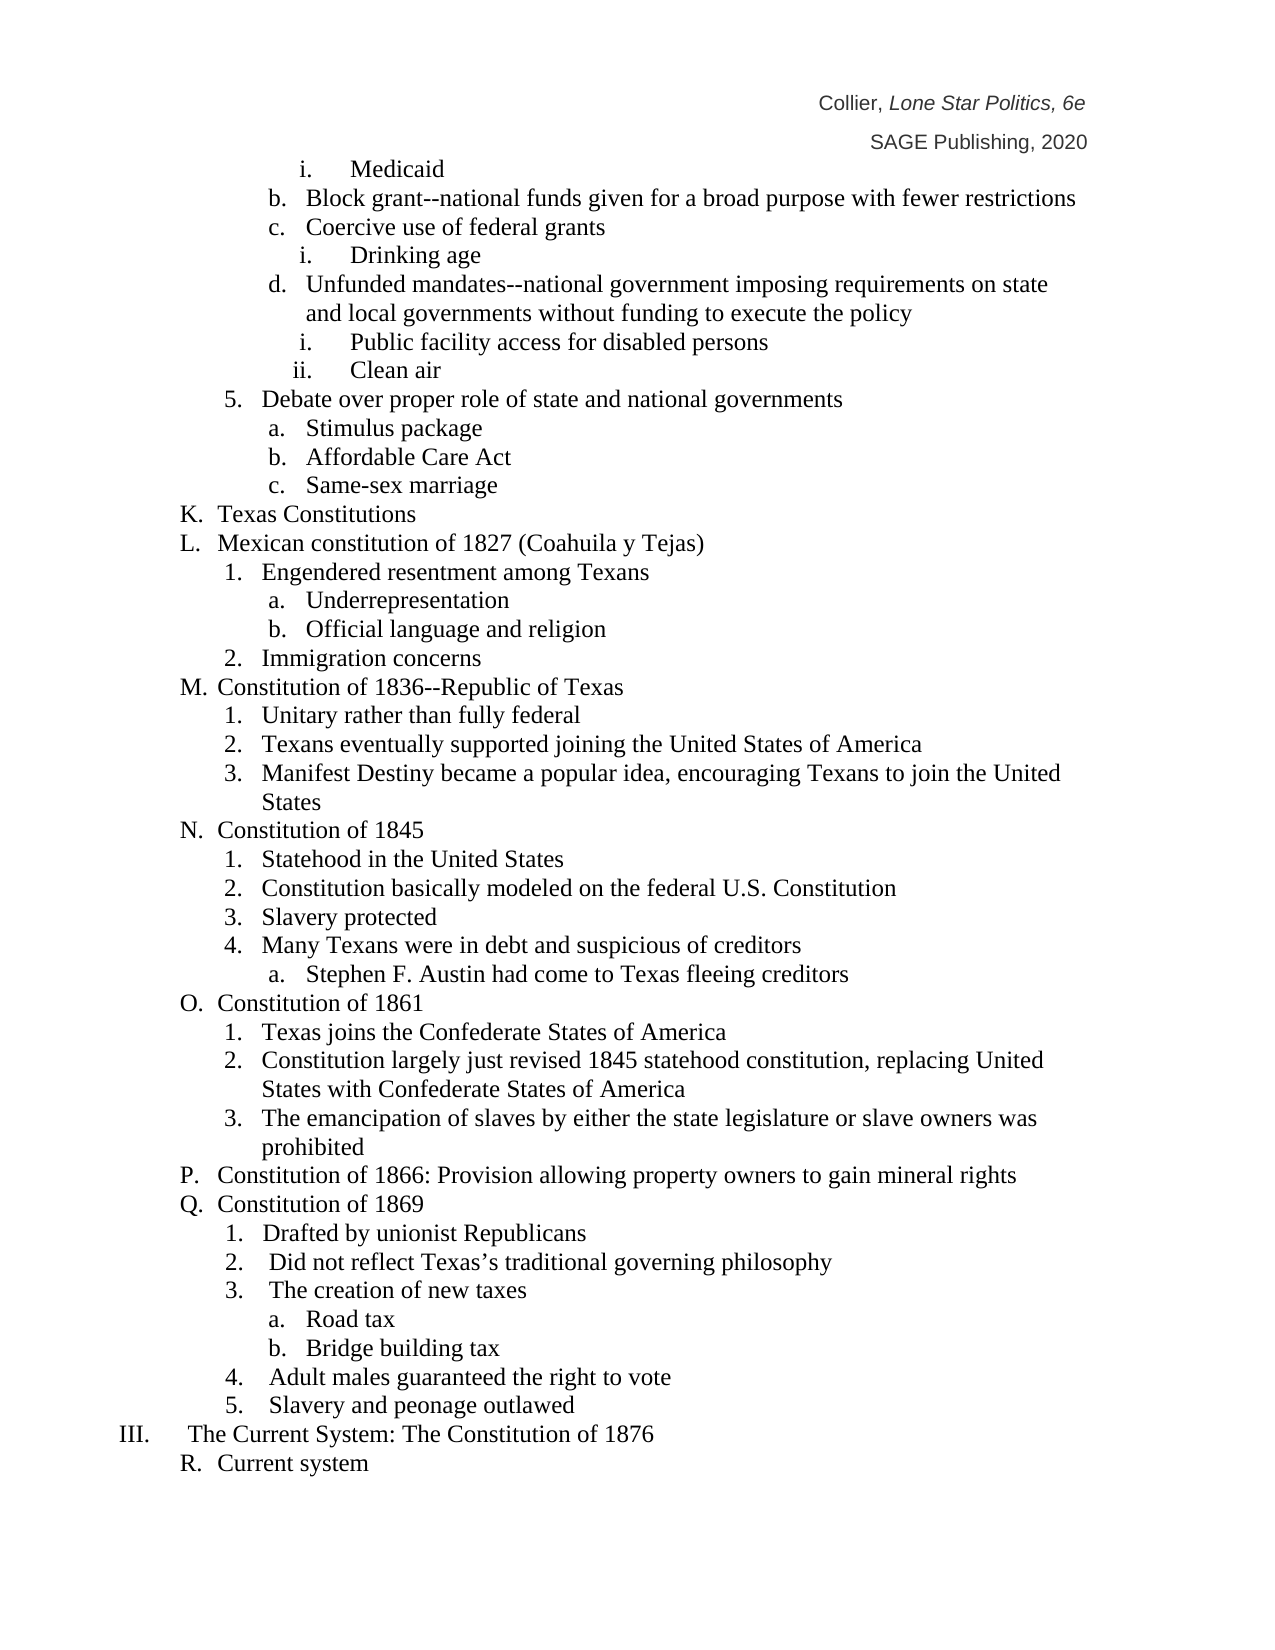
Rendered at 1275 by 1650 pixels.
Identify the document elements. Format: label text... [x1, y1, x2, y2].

list Public facility access for disabled persons [312, 327, 1087, 355]
list Immigration concerns [224, 643, 1087, 672]
list Medicaid [312, 154, 1087, 183]
list Mexican constitution of 1827 (Coahuila y Tejas) [179, 528, 1087, 557]
list Constitution of 1861 [179, 988, 1087, 1017]
list Texans eventually supported joining the United States of America [224, 729, 1087, 758]
list Affordable Care Act [268, 442, 1087, 470]
list Engendered resentment among Texans [224, 557, 1087, 585]
list Texas joins the Confederate States of America [224, 1017, 1087, 1045]
list Slavery and peonage outlawed [225, 1390, 1087, 1419]
list The Current System: The Constitution of 1876 [150, 1419, 1087, 1448]
list Stimulus package [268, 413, 1087, 442]
list Unfunded mandates--national government imposing requirements on state and local governments without funding to execute the policy [268, 269, 1087, 327]
list Official language and religion [268, 614, 1087, 643]
list Manifest Destiny became a popular idea, encouraging Texans to join the United States [224, 758, 1087, 815]
list Constitution of 1836--Republic of Texas [179, 672, 1087, 700]
list Many Texans were in debt and suspicious of creditors [224, 930, 1087, 959]
list Same-sex marriage [268, 470, 1087, 499]
list The emancipation of slaves by either the state legislature or slave owners was prohibited [224, 1103, 1087, 1160]
list Constitution largely just revised 1845 statehood constitution, replacing United States with Confederate States of America [224, 1045, 1087, 1103]
list The creation of new taxes [225, 1275, 1087, 1304]
list Debate over proper role of state and national governments [224, 384, 1087, 413]
list Clean air [312, 355, 1087, 384]
list Texas Constitutions [179, 499, 1087, 528]
list Slavery protected [224, 902, 1087, 930]
list Constitution of 1869 [179, 1189, 1087, 1218]
list Did not reflect Texas’s traditional governing philosophy [225, 1247, 1087, 1275]
list Constitution of 1866: Provision allowing property owners to gain mineral rights [179, 1160, 1087, 1189]
list Unitary rather than fully federal [224, 700, 1087, 729]
list Block grant--national funds given for a broad purpose with fewer restrictions [268, 183, 1087, 212]
list Bridge building tax [268, 1333, 1087, 1362]
list Stephen F. Austin had come to Texas fleeing creditors [268, 959, 1087, 988]
list Road tax [268, 1304, 1087, 1333]
list Statehood in the United States [224, 844, 1087, 873]
list Underrepresentation [268, 585, 1087, 614]
list Drafted by unionist Republicans [225, 1218, 1087, 1247]
list Adult males guaranteed the right to vote [225, 1362, 1087, 1390]
list Constitution of 1845 [179, 815, 1087, 844]
list Constitution basically modeled on the federal U.S. Constitution [224, 873, 1087, 902]
list Current system [179, 1448, 1087, 1477]
list Coercive use of federal grants [268, 212, 1087, 240]
list Drinking age [312, 240, 1087, 269]
